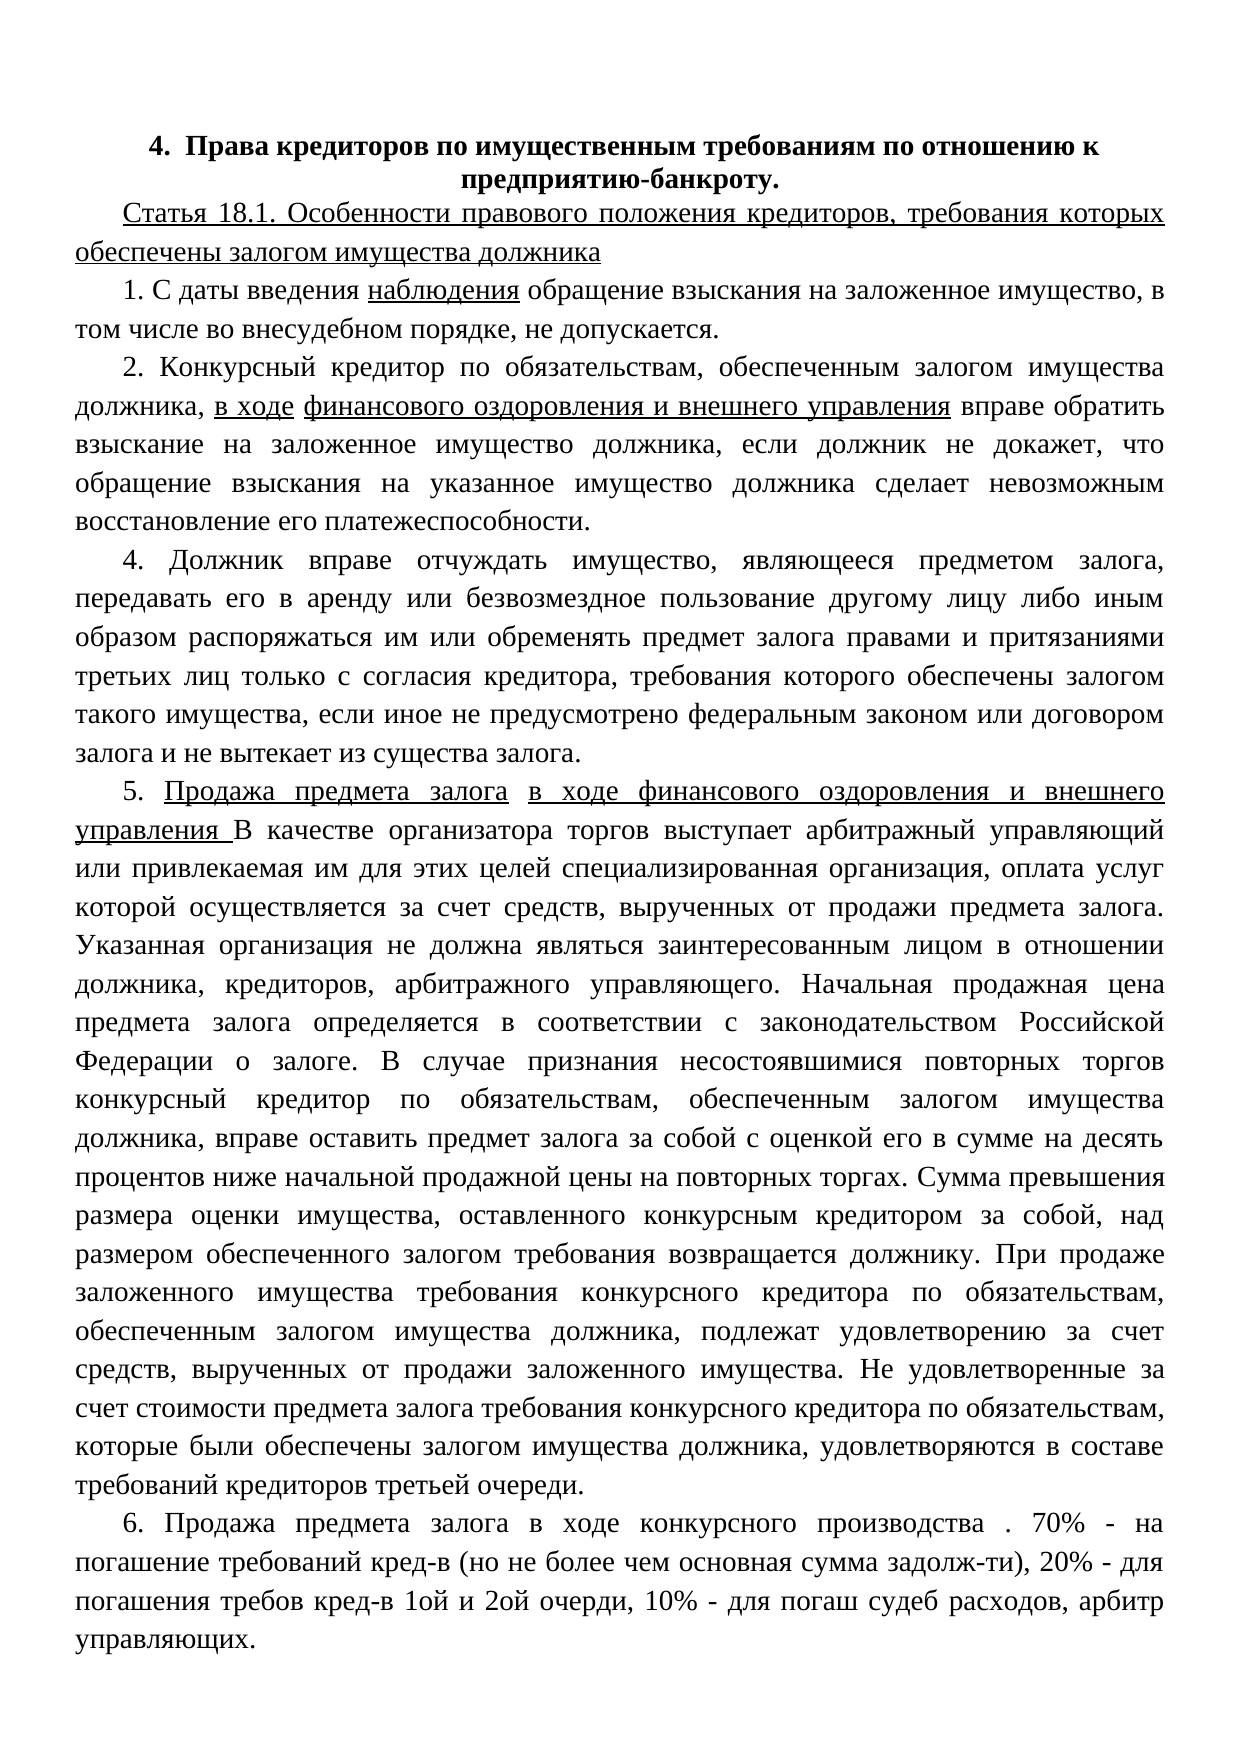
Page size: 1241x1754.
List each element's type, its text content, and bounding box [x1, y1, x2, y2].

text 2. Конкурсный кредитор по обязательствам, обеспеченным залогом имущества должника, в ходе финансового оздоровления и внешнего управления вправе обратить взыскание на заложенное имущество должника, если должник не докажет, что обращение взыскания на указанное имущество должника сделает невозможным восстановление его платежеспособности. [75, 349, 1165, 537]
text 6. Продажа предмета залога в ходе конкурсного производства . 70% - на погашение требований кред-в (но не более чем основная сумма задолж-ти), 20% - для погашения требов кред-в 1ой и 2ой очерди, 10% - для погаш судеб расходов, арбитр управляющих. [75, 1506, 1165, 1655]
text 4. Должник вправе отчуждать имущество, являющееся предметом залога, передавать его в аренду или безвозмездное пользование другому лицу либо иным образом распоряжаться им или обременять предмет залога правами и притязаниями третьих лиц только с согласия кредитора, требования которого обеспечены залогом такого имущества, если иное не предусмотрено федеральным законом или договором залога и не вытекает из существа залога. [75, 542, 1165, 768]
text 5. Продажа предмета залога в ходе финансового оздоровления и внешнего управления В качестве организатора торгов выступает арбитражный управляющий или привлекаемая им для этих целей специализированная организация, оплата услуг которой осуществляется за счет средств, вырученных от продажи предмета залога. Указанная организация не должна являться заинтересованным лицом в отношении должника, кредиторов, арбитражного управляющего. Начальная продажная цена предмета залога определяется в соответствии с законодательством Российской Федерации о залоге. В случае признания несостоявшимися повторных торгов конкурсный кредитор по обязательствам, обеспеченным залогом имущества должника, вправе оставить предмет залога за собой с оценкой его в сумме на десять процентов ниже начальной продажной цены на повторных торгах. Сумма превышения размера оценки имущества, оставленного конкурсным кредитором за собой, над размером обеспеченного залогом требования возвращается должнику. При продаже заложенного имущества требования конкурсного кредитора по обязательствам, обеспеченным залогом имущества должника, подлежат удовлетворению за счет средств, вырученных от продажи заложенного имущества. Не удовлетворенные за счет стоимости предмета залога требования конкурсного кредитора по обязательствам, которые были обеспечены залогом имущества должника, удовлетворяются в составе требований кредиторов третьей очереди. [75, 773, 1165, 1501]
text Статья 18.1. Особенности правового положения кредиторов, требования которых обеспечены залогом имущества должника [75, 195, 1165, 267]
list Права кредиторов по имущественным требованиям по отношению к предприятию-банкроту. [75, 128, 1165, 195]
text 1. С даты введения наблюдения обращение взыскания на заложенное имущество, в том числе во внесудебном порядке, не допускается. [75, 272, 1165, 344]
